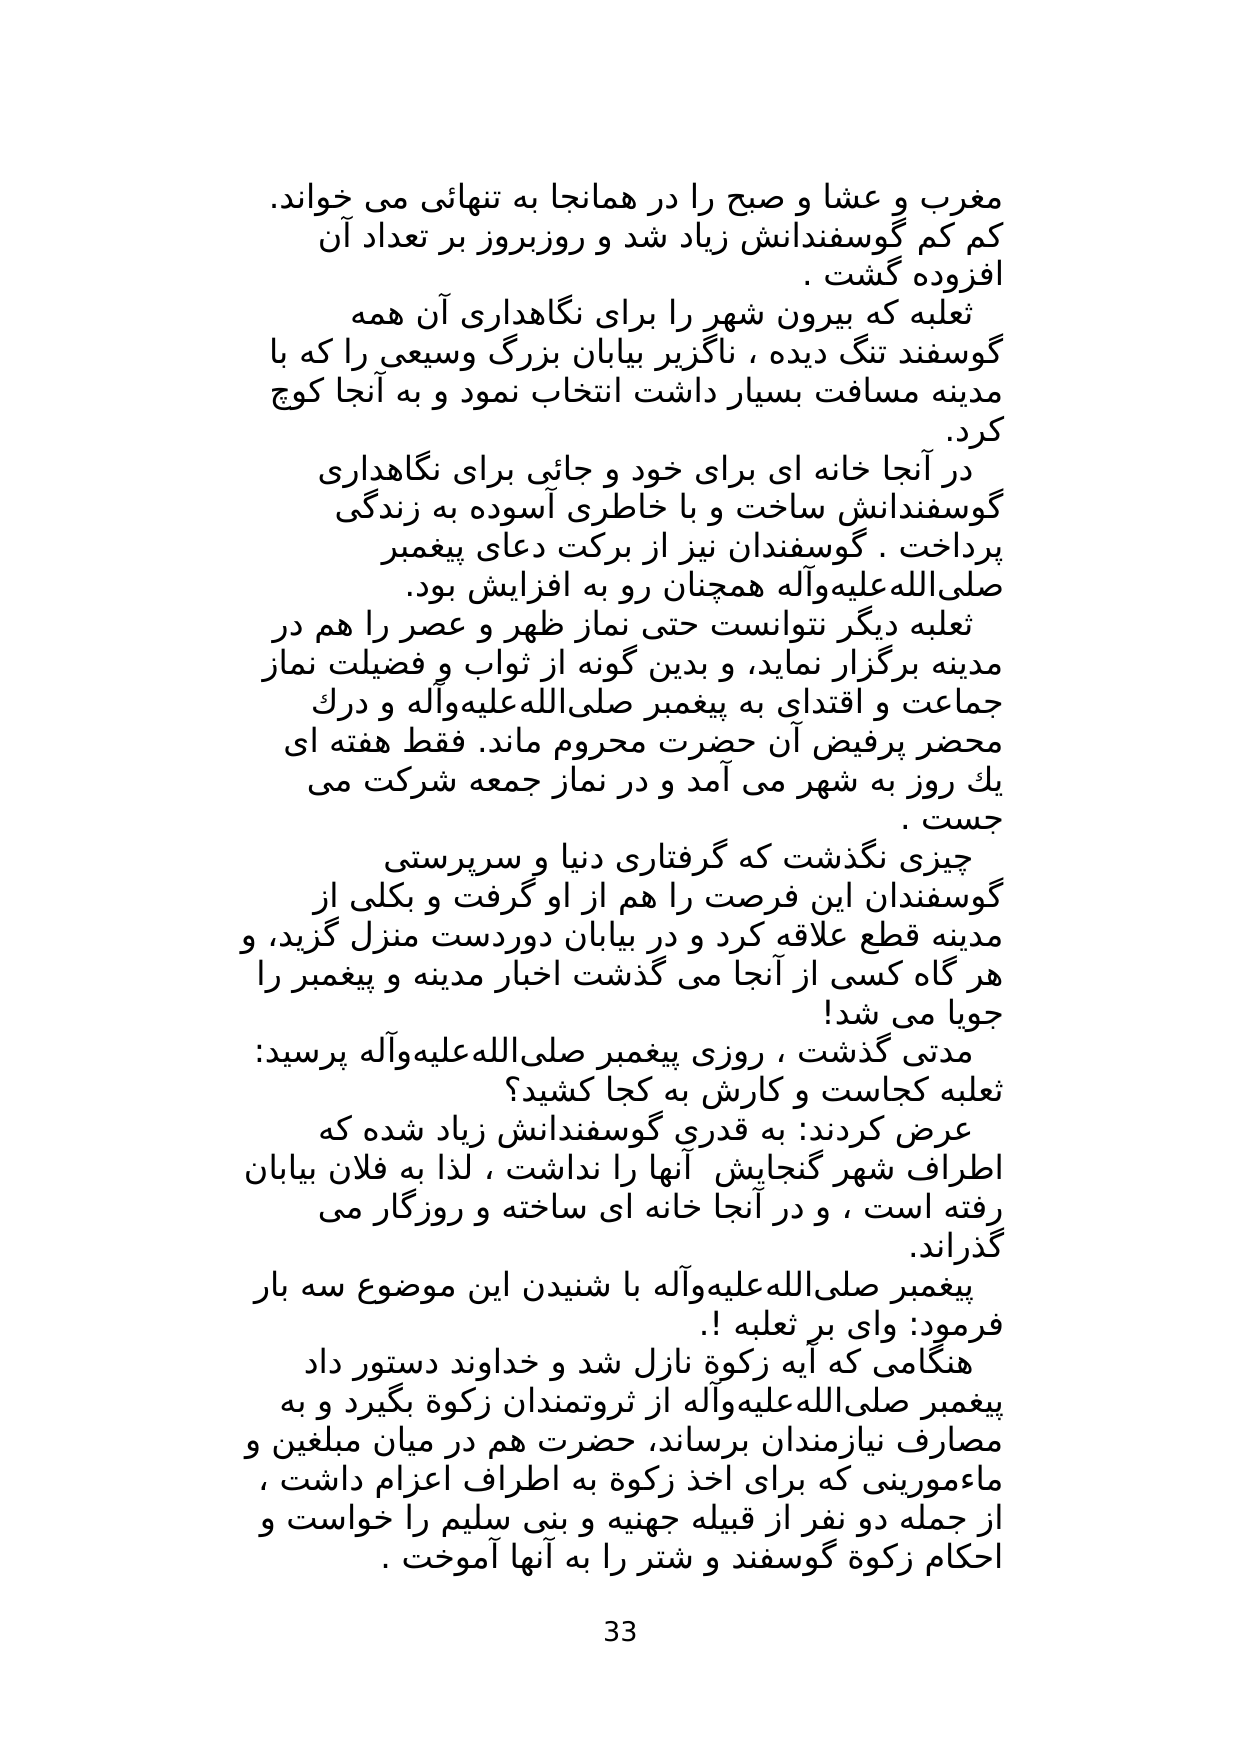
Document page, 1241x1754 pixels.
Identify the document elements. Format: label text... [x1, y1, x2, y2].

text ثعلبه ديگر نتوانست حتى نماز ظهر و عصر را هم در مدينه برگزار نمايد، و بدين گونه از ثواب و فضيلت نماز جماعت و اقتداى به پيغمبر صلى‌الله‌عليه‌وآله و درك محضر پرفيض آن حضرت محروم ماند. فقط هفته اى يك روز به شهر مى آمد و در نماز جمعه شركت مى جست . [236, 604, 1004, 838]
text هنگامى كه آيه زكوة نازل شد و خداوند دستور داد پيغمبر صلى‌الله‌عليه‌وآله از ثروتمندان زكوة بگيرد و به مصارف نيازمندان برساند، حضرت هم در ميان مبلغين و ماءمورينى كه براى اخذ زكوة به اطراف اعزام داشت ، از جمله دو نفر از قبيله جهنيه و بنى سليم را خواست و احكام زكوة گوسفند و شتر را به آنها آموخت . [236, 1343, 1004, 1576]
text چيزى نگذشت كه گرفتارى دنيا و سرپرستى گوسفندان اين فرصت را هم از او گرفت و بكلى از مدينه قطع علاقه كرد و در بيابان دوردست منزل گزيد، و هر گاه كسى از آنجا مى گذشت اخبار مدينه و پيغمبر را جويا مى شد! [236, 838, 1004, 1032]
text مدتى گذشت ، روزى پيغمبر صلى‌الله‌عليه‌وآله پرسيد: ثعلبه كجاست و كارش به كجا كشيد؟ [236, 1032, 1004, 1110]
text عرض كردند: به قدرى گوسفندانش زياد شده كه اطراف شهر گنجايش ‍ آنها را نداشت ، لذا به فلان بيابان رفته است ، و در آنجا خانه اى ساخته و روزگار مى گذراند. [236, 1110, 1004, 1265]
text ثعلبه كه بيرون شهر را براى نگاهدارى آن همه گوسفند تنگ ديده ، ناگزير بيابان بزرگ وسيعى را كه با مدينه مسافت بسيار داشت انتخاب نمود و به آنجا كوچ كرد. [236, 294, 1004, 449]
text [236, 177, 1004, 294]
text پيغمبر صلى‌الله‌عليه‌وآله با شنيدن اين موضوع سه بار فرمود: واى بر ثعلبه !. [236, 1265, 1004, 1343]
text در آنجا خانه اى براى خود و جائى براى نگاهدارى گوسفندانش ساخت و با خاطرى آسوده به زندگى پرداخت . گوسفندان نيز از بركت دعاى پيغمبر صلى‌الله‌عليه‌وآله همچنان رو به افزايش بود. [236, 449, 1004, 604]
